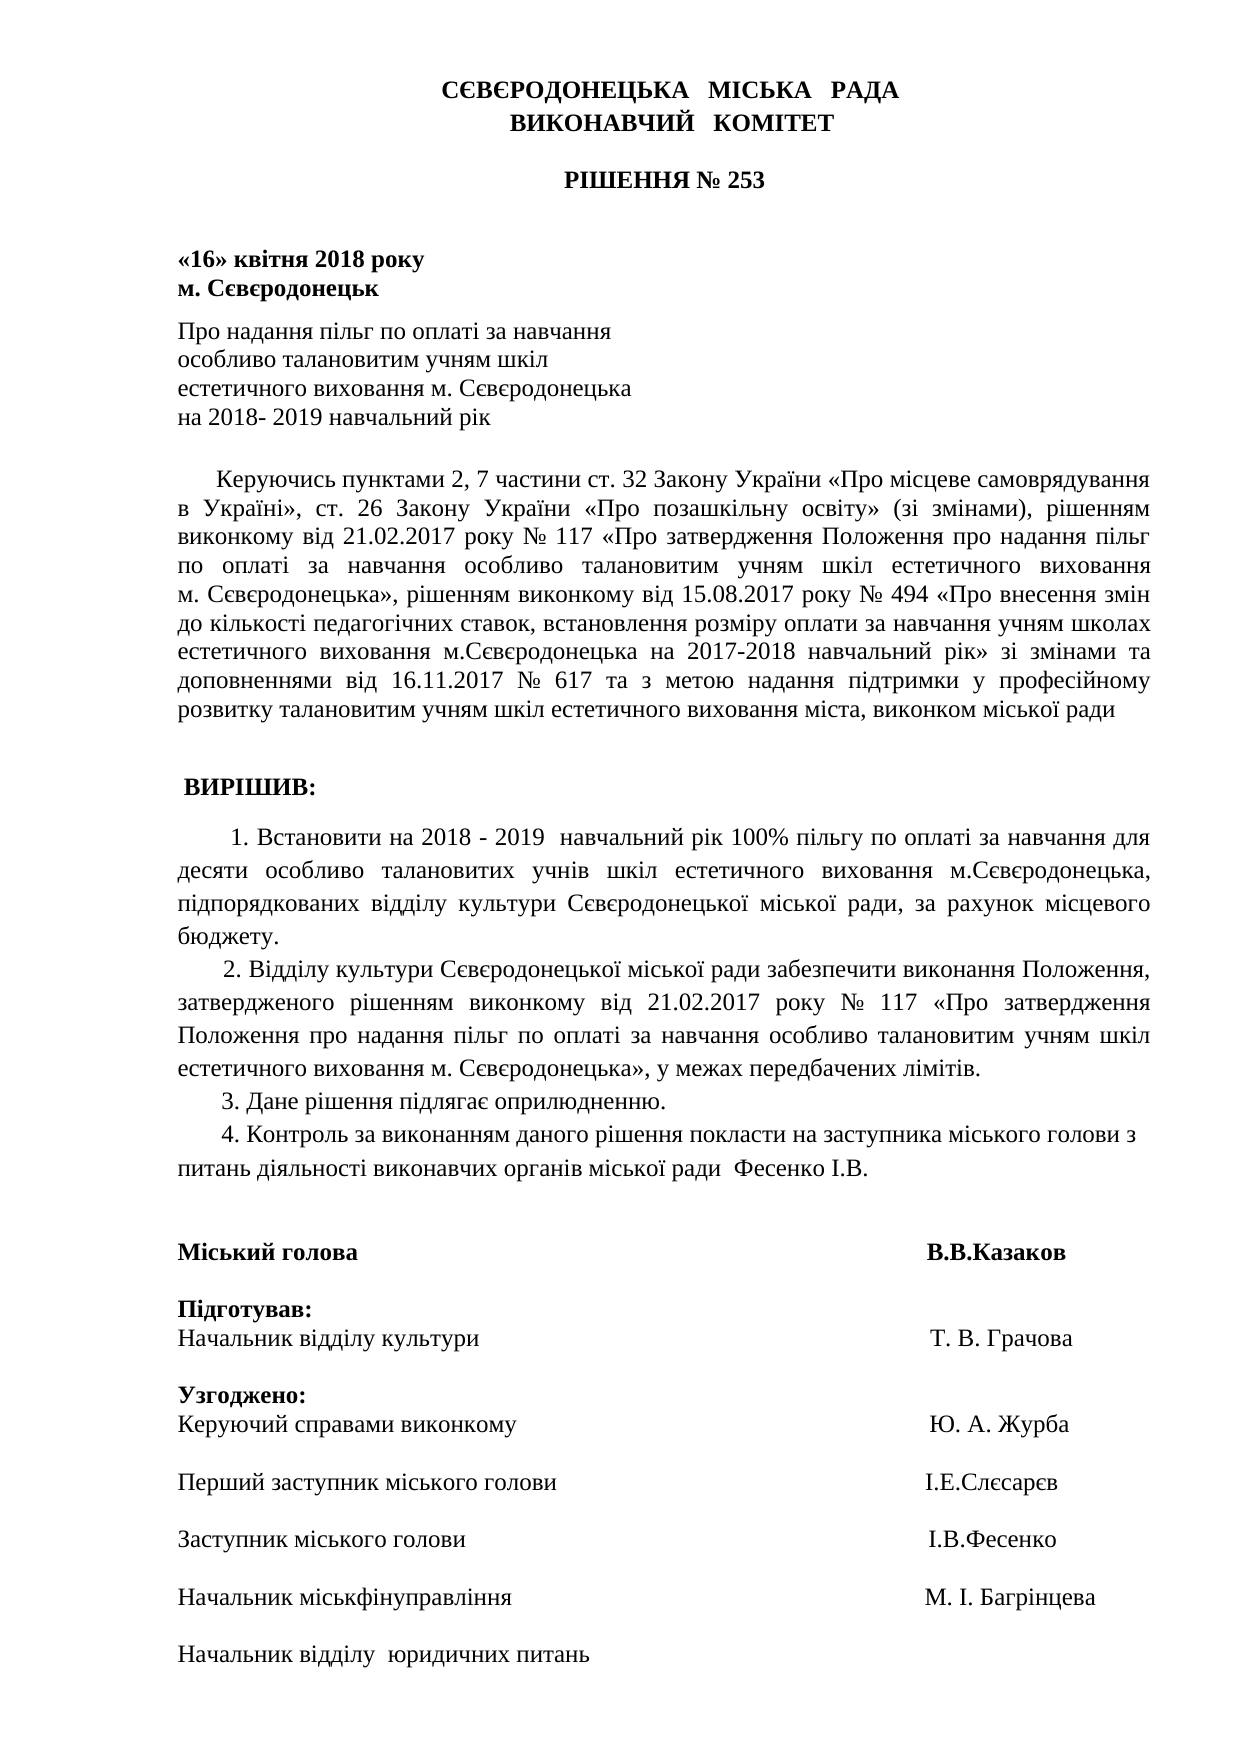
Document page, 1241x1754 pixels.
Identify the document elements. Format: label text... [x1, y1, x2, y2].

text естетичного виховання м. Сєвєродонецька [177, 373, 1152, 402]
text Начальник відділу культури Т. В. Грачова [177, 1323, 1152, 1352]
text особливо талановитим учням шкіл [177, 344, 1152, 373]
text на 2018- 2019 навчальний рік [177, 402, 1152, 431]
text Про надання пільг по оплаті за навчання [177, 316, 1152, 344]
text Узгоджено: [177, 1381, 1152, 1409]
text Перший заступник міського голови І.Е.Слєсарєв [177, 1467, 1152, 1496]
text Підготував: [177, 1294, 1152, 1323]
text 1. Встановити на 2018 - 2019 навчальний рік 100% пільгу по оплаті за навчання для десяти особливо талановитих учнів шкіл естетичного виховання м.Сєвєродонецька, підпорядкованих відділу культури Сєвєродонецької міської ради, за рахунок місцевого бюджету. [177, 822, 1152, 949]
subtitle «16» квітня 2018 року [177, 244, 1122, 273]
text Начальник міськфінуправління М. І. Багрінцева [177, 1582, 1152, 1611]
text Керуючись пунктами 2, 7 частини ст. 32 Закону України «Про місцеве самоврядування в Україні», ст. 26 Закону України «Про позашкільну освіту» (зі змінами), рішенням виконкому від 21.02.2017 року № 117 «Про затвердження Положення про надання пільг по оплаті за навчання особливо талановитим учням шкіл естетичного виховання м. Сєвєродонецька», рішенням виконкому від 15.08.2017 року № 494 «Про внесення змін до кількості педагогічних ставок, встановлення розміру оплати за навчання учням школах естетичного виховання м.Сєвєродонецька на 2017-2018 навчальний рік» зі змінами та доповненнями від 16.11.2017 № 617 та з метою надання підтримки у професійному розвитку талановитим учням шкіл естетичного виховання міста, виконком міської ради [177, 464, 1152, 723]
text ВИРІШИВ: [177, 772, 1152, 801]
text 4. Контроль за виконанням даного рішення покласти на заступника міського голови з питань діяльності виконавчих органів міської ради Фесенко І.В. [177, 1119, 1152, 1183]
subtitle м. Сєвєродонецьк [177, 273, 1122, 301]
text Керуючий справами виконкому Ю. А. Журба [177, 1409, 1152, 1438]
text СЄВЄРОДОНЕЦЬКА МІСЬКА РАДА [177, 75, 1152, 104]
text 3. Дане рішення підлягає оприлюдненню. [177, 1086, 1152, 1115]
text Начальник відділу юридичних питань [177, 1639, 1152, 1668]
text 2. Відділу культури Сєвєродонецької міської ради забезпечити виконання Положення, затвердженого рішенням виконкому від 21.02.2017 року № 117 «Про затвердження Положення про надання пільг по оплаті за навчання особливо талановитим учням шкіл естетичного виховання м. Сєвєродонецька», у межах передбачених лімітів. [177, 954, 1152, 1082]
text Заступник міського голови І.В.Фесенко [177, 1524, 1152, 1553]
text Міський голова В.В.Казаков [177, 1237, 1152, 1266]
subtitle ВИКОНАВЧИЙ КОМІТЕТ [192, 108, 1107, 137]
text РІШЕННЯ № 253 [177, 166, 1152, 194]
